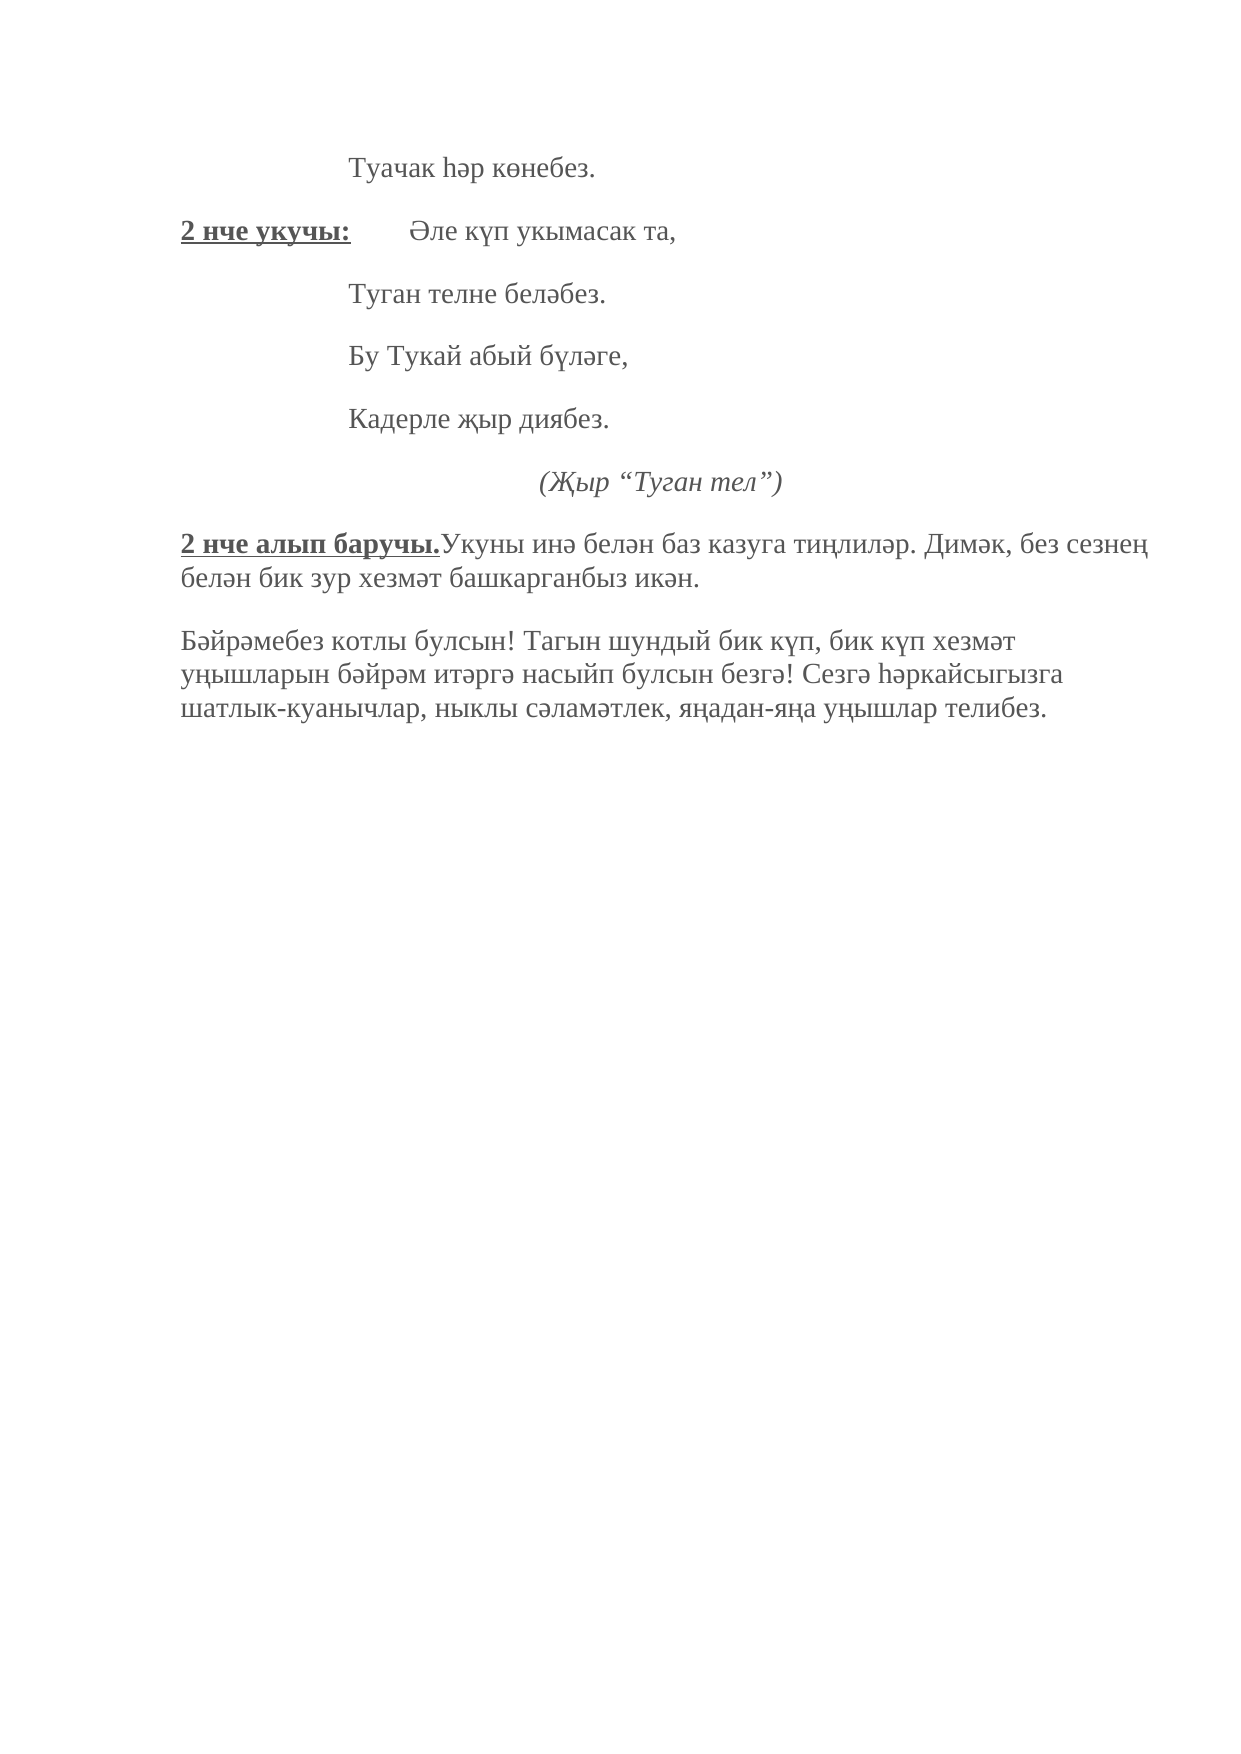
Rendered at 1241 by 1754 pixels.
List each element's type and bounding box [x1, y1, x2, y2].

table_header [177, 118, 1152, 1048]
